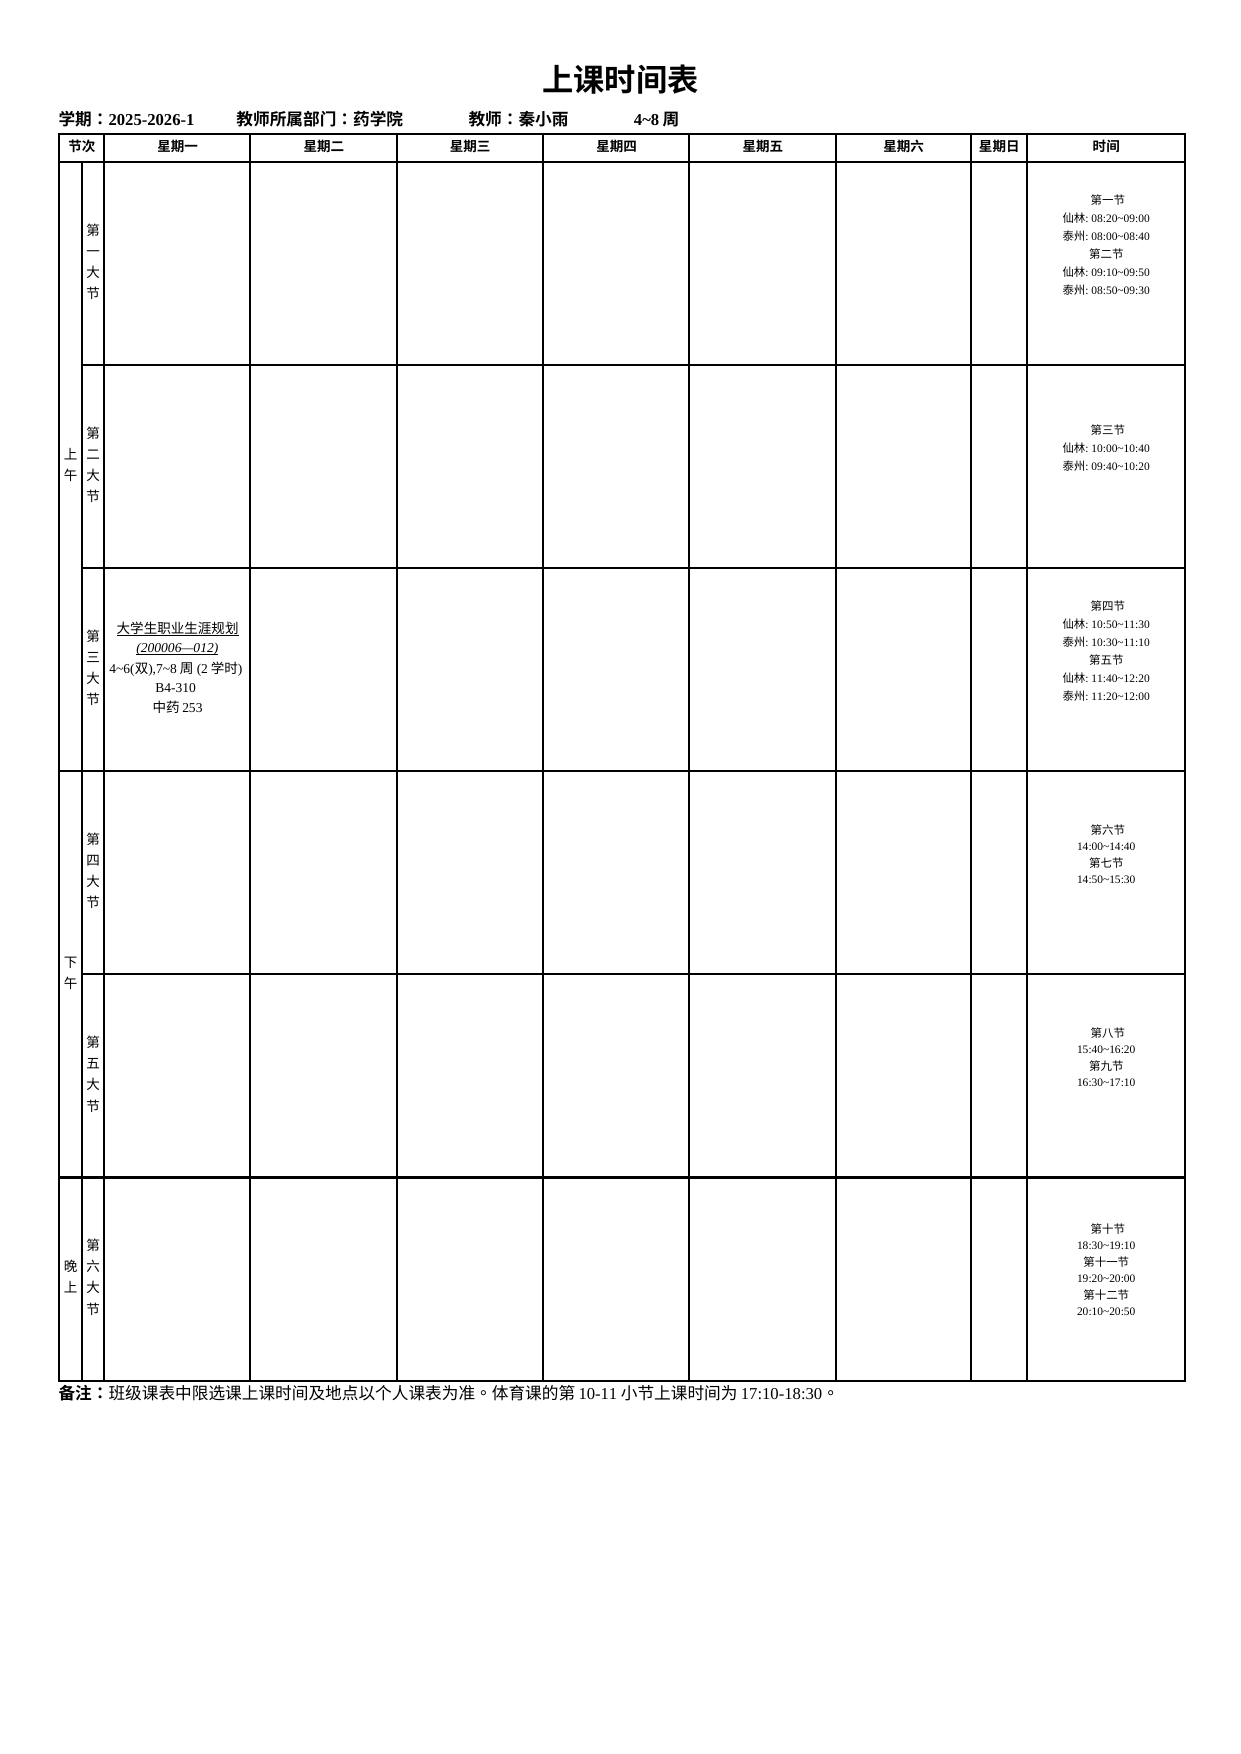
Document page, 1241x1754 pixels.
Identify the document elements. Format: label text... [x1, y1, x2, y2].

table_cell 第六大节 [83, 1179, 103, 1379]
table_cell [690, 569, 835, 770]
table_cell [690, 772, 835, 973]
table_cell [398, 366, 542, 567]
table_cell 第十节 18:30~19:10 第十一节 19:20~20:00 第十二节 20:10~20:50 [1028, 1179, 1184, 1379]
table_cell [972, 366, 1026, 567]
table_cell [972, 1179, 1026, 1379]
table_cell 第一节 仙林: 08:20~09:00 泰州: 08:00~08:40 第二节 仙林: 09:10~09:50 泰州: 08:50~09:30 [1028, 163, 1184, 364]
table_cell [251, 569, 396, 770]
table_cell [972, 569, 1026, 770]
table_cell 第六节 14:00~14:40 第七节 14:50~15:30 [1028, 772, 1184, 973]
table_cell [690, 366, 835, 567]
table_cell [398, 772, 542, 973]
table_header 星期二 [251, 135, 396, 161]
table_cell [837, 975, 970, 1176]
table_cell [544, 366, 688, 567]
table_cell [972, 975, 1026, 1176]
table_cell [251, 163, 396, 364]
table_cell [251, 366, 396, 567]
table_cell [972, 772, 1026, 973]
table_cell 第三节 仙林: 10:00~10:40 泰州: 09:40~10:20 [1028, 366, 1184, 567]
table_cell [251, 1179, 396, 1379]
table_cell [837, 569, 970, 770]
table_header 星期六 [837, 135, 970, 161]
table_cell 第二大节 [83, 366, 103, 567]
table_cell [544, 163, 688, 364]
table_cell [544, 772, 688, 973]
table_cell 晚上 [60, 1179, 81, 1379]
table_header 节次 [60, 135, 103, 161]
table_cell [544, 975, 688, 1176]
table_cell [398, 1179, 542, 1379]
table_cell [398, 975, 542, 1176]
table_cell 第八节 15:40~16:20 第九节 16:30~17:10 [1028, 975, 1184, 1176]
table_cell 第四大节 [83, 772, 103, 973]
table_cell [837, 772, 970, 973]
table_cell [972, 163, 1026, 364]
table_cell [690, 975, 835, 1176]
table_cell [544, 1179, 688, 1379]
table_cell [398, 163, 542, 364]
table_cell 上午 [60, 163, 81, 770]
table_cell 大学生职业生涯规划 (200006—012) 4~6(双),7~8周 (2学时) B4-310 中药253 [105, 569, 249, 770]
table_cell [837, 163, 970, 364]
table_header 星期四 [544, 135, 688, 161]
table_cell [105, 1179, 249, 1379]
table_cell 下午 [60, 772, 81, 1176]
table_cell [251, 975, 396, 1176]
table_cell [690, 1179, 835, 1379]
table_header 星期五 [690, 135, 835, 161]
table_cell [837, 1179, 970, 1379]
table_cell [544, 569, 688, 770]
text 学期：2025-2026-1 教师所属部门：药学院 教师：秦小雨 4~8周 [58, 107, 1182, 130]
table_cell [105, 975, 249, 1176]
table_header 星期一 [105, 135, 249, 161]
table_header 时间 [1028, 135, 1184, 161]
table_cell 第五大节 [83, 975, 103, 1176]
table_cell [105, 366, 249, 567]
table_cell [105, 163, 249, 364]
table_header 星期日 [972, 135, 1026, 161]
text 备注：班级课表中限选课上课时间及地点以个人课表为准。体育课的第10-11小节上课时间为17:10-18:30。 [58, 1382, 1182, 1404]
table_cell 第三大节 [83, 569, 103, 770]
table_cell [690, 163, 835, 364]
table_header 星期三 [398, 135, 542, 161]
text 上课时间表 [58, 58, 1182, 101]
table_cell [837, 366, 970, 567]
table_cell [105, 772, 249, 973]
table_cell 第一大节 [83, 163, 103, 364]
table_cell 第四节 仙林: 10:50~11:30 泰州: 10:30~11:10 第五节 仙林: 11:40~12:20 泰州: 11:20~12:00 [1028, 569, 1184, 770]
table_cell [251, 772, 396, 973]
table_cell [398, 569, 542, 770]
